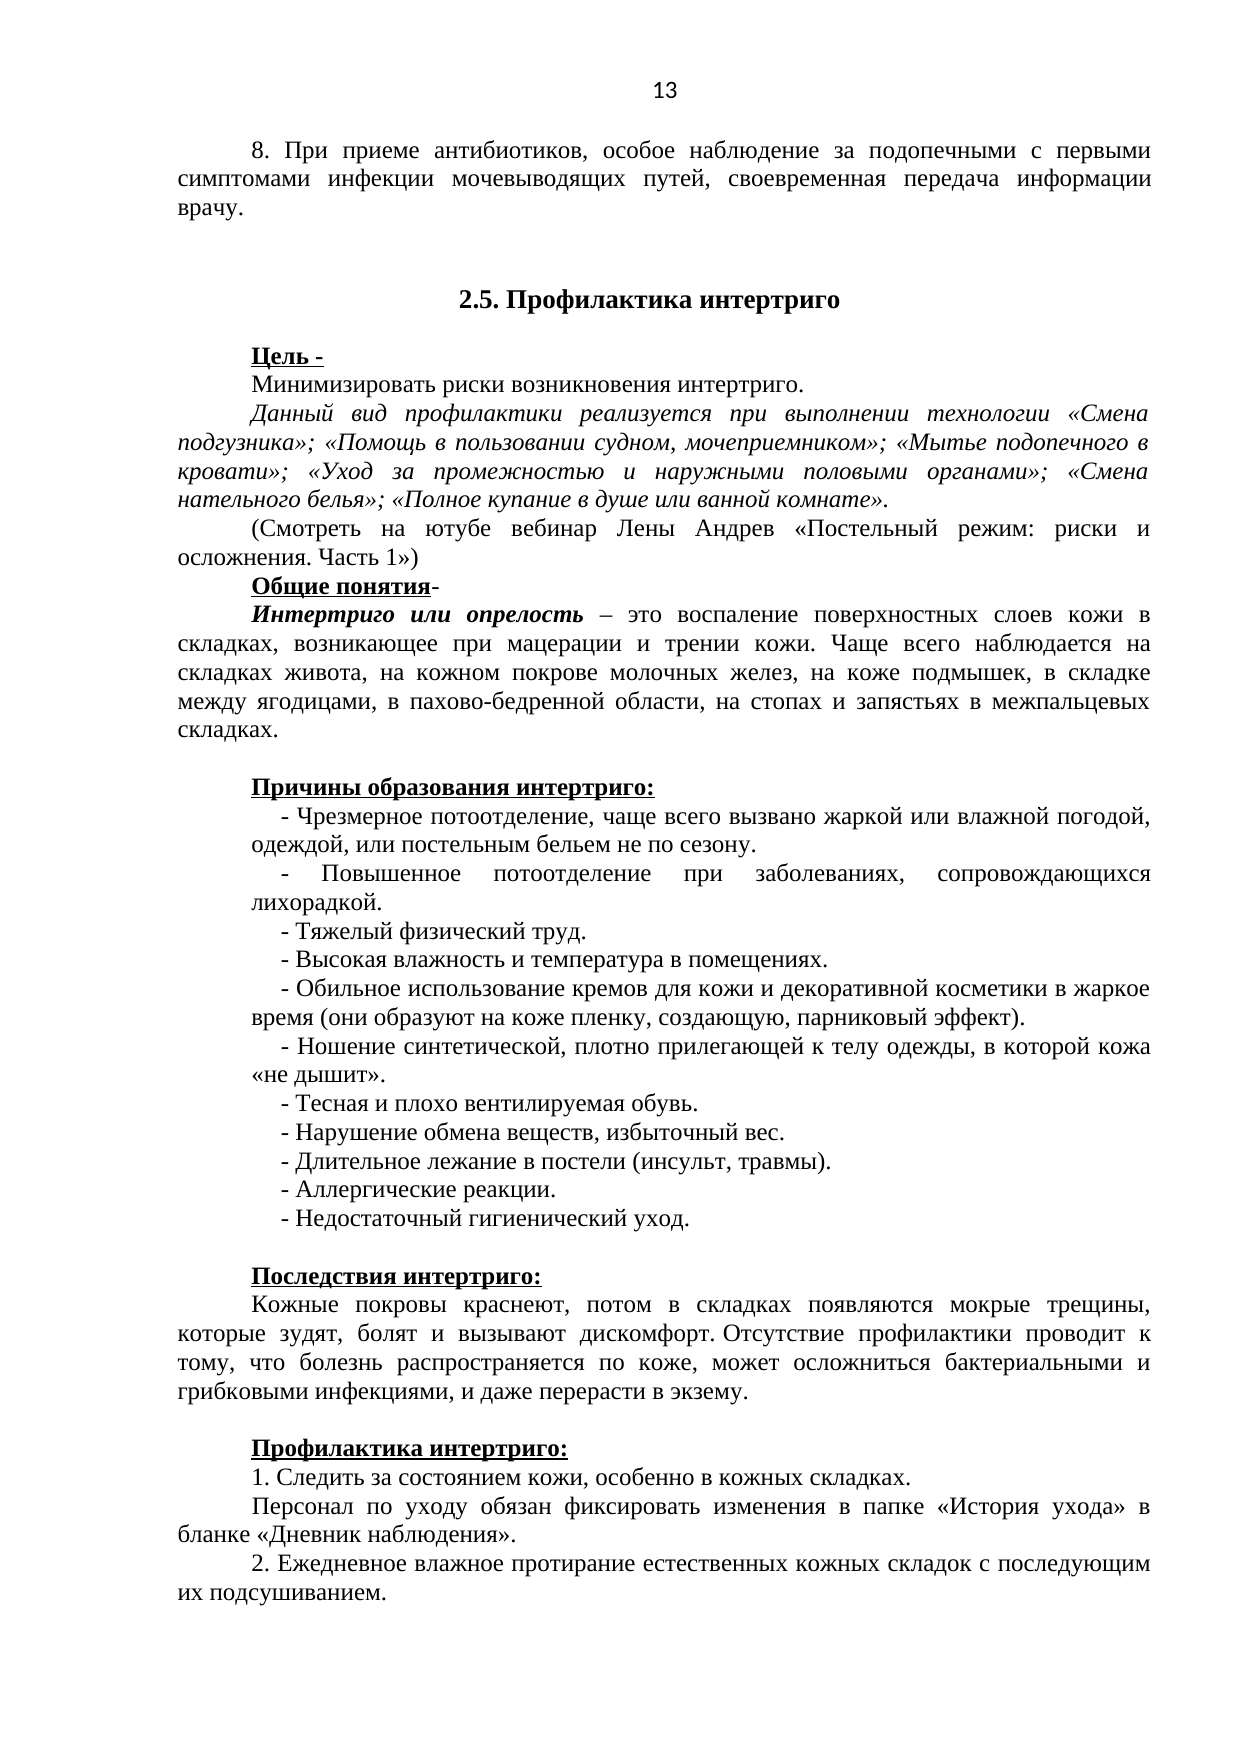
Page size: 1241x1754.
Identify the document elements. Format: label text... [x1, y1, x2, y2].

text Персонал по уходу обязан фиксировать изменения в папке «История ухода» в бланке «Дневник наблюдения». [177, 1491, 1152, 1548]
text Общие понятия- [177, 571, 1152, 599]
text - Нарушение обмена веществ, избыточный вес. [251, 1117, 1152, 1146]
text 2. Ежедневное влажное протирание естественных кожных складок с последующим их подсушиванием. [177, 1548, 1152, 1606]
text Минимизировать риски возникновения интертриго. [177, 369, 1152, 398]
text (Смотреть на ютубе вебинар Лены Андрев «Постельный режим: риски и осложнения. Часть 1») [177, 513, 1152, 571]
text 2.5. Профилактика интертриго [148, 283, 1152, 314]
text - Ношение синтетической, плотно прилегающей к телу одежды, в которой кожа «не дышит». [251, 1031, 1152, 1088]
text 1. Следить за состоянием кожи, особенно в кожных складках. [177, 1462, 1152, 1491]
text Причины образования интертриго: [177, 772, 1152, 801]
text Последствия интертриго: [177, 1261, 1152, 1289]
text Данный вид профилактики реализуется при выполнении технологии «Смена подгузника»; «Помощь в пользовании судном, мочеприемником»; «Мытье подопечного в кровати»; «Уход за промежностью и наружными половыми органами»; «Смена нательного белья»; «Полное купание в душе или ванной комнате». [177, 398, 1152, 513]
text - Тяжелый физический труд. [251, 916, 1152, 944]
text - Чрезмерное потоотделение, чаще всего вызвано жаркой или влажной погодой, одеждой, или постельным бельем не по сезону. [251, 801, 1152, 858]
text Интертриго или опрелость – это воспаление поверхностных слоев кожи в складках, возникающее при мацерации и трении кожи. Чаще всего наблюдается на складках живота, на кожном покрове молочных желез, на коже подмышек, в складке между ягодицами, в пахово-бедренной области, на стопах и запястьях в межпальцевых складках. [177, 599, 1152, 743]
text - Обильное использование кремов для кожи и декоративной косметики в жаркое время (они образуют на коже пленку, создающую, парниковый эффект). [251, 973, 1152, 1031]
text - Недостаточный гигиенический уход. [251, 1203, 1152, 1232]
text - Тесная и плохо вентилируемая обувь. [251, 1088, 1152, 1117]
text Кожные покровы краснеют, потом в складках появляются мокрые трещины, которые зудят, болят и вызывают дискомфорт. Отсутствие профилактики проводит к тому, что болезнь распространяется по коже, может осложниться бактериальными и грибковыми инфекциями, и даже перерасти в экзему. [177, 1289, 1152, 1404]
text - Высокая влажность и температура в помещениях. [251, 944, 1152, 973]
text Профилактика интертриго: [177, 1433, 1152, 1462]
text - Повышенное потоотделение при заболеваниях, сопровождающихся лихорадкой. [251, 858, 1152, 916]
text 8. При приеме антибиотиков, особое наблюдение за подопечными с первыми симптомами инфекции мочевыводящих путей, своевременная передача информации врачу. [177, 135, 1152, 221]
text - Длительное лежание в постели (инсульт, травмы). [251, 1146, 1152, 1174]
text - Аллергические реакции. [251, 1174, 1152, 1203]
text Цель - [177, 341, 1152, 369]
